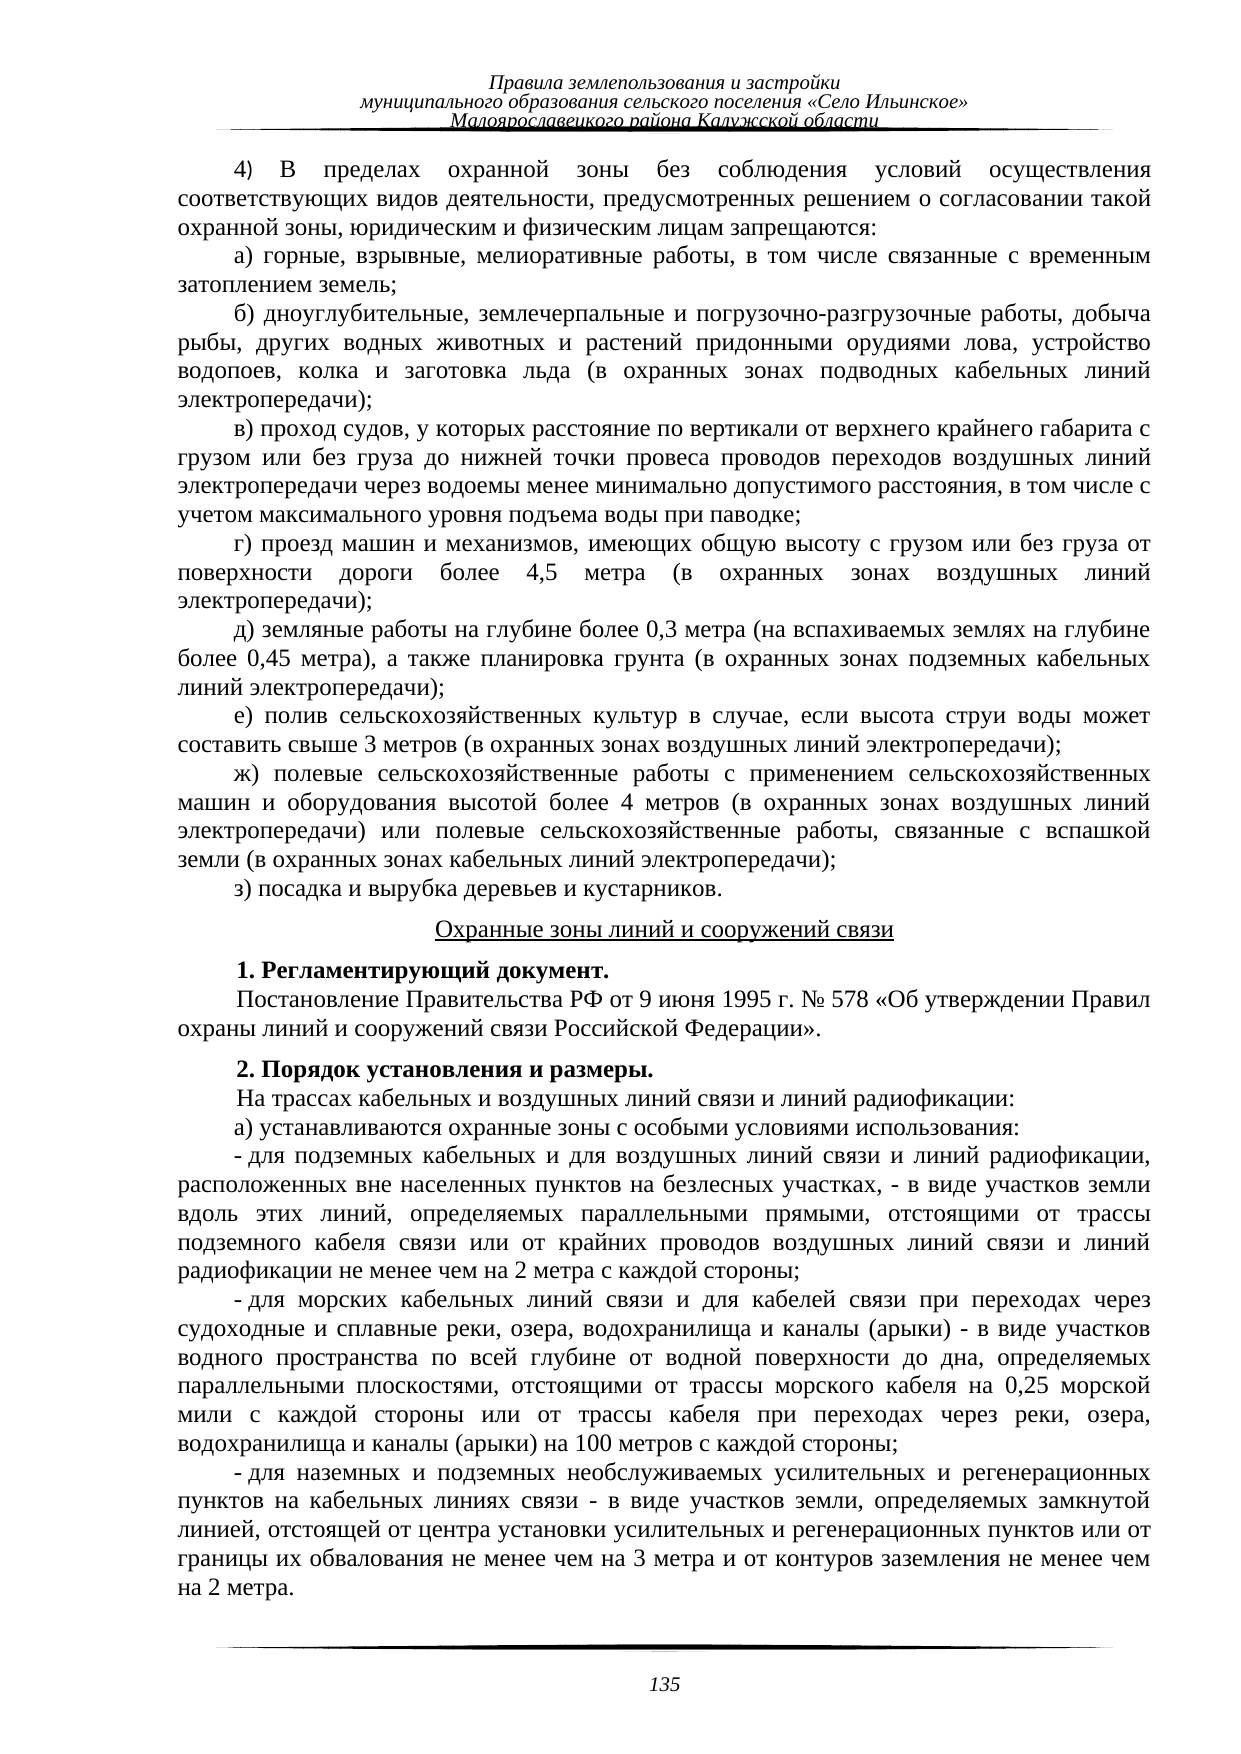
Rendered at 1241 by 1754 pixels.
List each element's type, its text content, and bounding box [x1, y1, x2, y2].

text ж) полевые сельскохозяйственные работы с применением сельскохозяйственных машин и оборудования высотой более 4 метров (в охранных зонах воздушных линий электропередачи) или полевые сельскохозяйственные работы, связанные с вспашкой земли (в охранных зонах кабельных линий электропередачи); [177, 758, 1152, 873]
text - для наземных и подземных необслуживаемых усилительных и регенерационных пунктов на кабельных линиях связи - в виде участков земли, определяемых замкнутой линией, отстоящей от центра установки усилительных и регенерационных пунктов или от границы их обвалования не менее чем на 3 метра и от контуров заземления не менее чем на 2 метра. [177, 1457, 1152, 1600]
text а) горные, взрывные, мелиоративные работы, в том числе связанные с временным затоплением земель; [177, 240, 1152, 298]
text 4) В пределах охранной зоны без соблюдения условий осуществления соответствующих видов деятельности, предусмотренных решением о согласовании такой охранной зоны, юридическим и физическим лицам запрещаются: [177, 154, 1152, 240]
picture [215, 1643, 1113, 1652]
text Охранные зоны линий и сооружений связи [177, 914, 1152, 943]
text г) проезд машин и механизмов, имеющих общую высоту с грузом или без груза от поверхности дороги более 4,5 метра (в охранных зонах воздушных линий электропередачи); [177, 528, 1152, 614]
text На трассах кабельных и воздушных линий связи и линий радиофикации: [177, 1083, 1152, 1112]
text 2. Порядок установления и размеры. [177, 1054, 1152, 1083]
text 1. Регламентирующий документ. [177, 955, 1152, 984]
text а) устанавливаются охранные зоны с особыми условиями использования: [177, 1112, 1152, 1140]
text е) полив сельскохозяйственных культур в случае, если высота струи воды может составить свыше 3 метров (в охранных зонах воздушных линий электропередачи); [177, 700, 1152, 758]
text - для подземных кабельных и для воздушных линий связи и линий радиофикации, расположенных вне населенных пунктов на безлесных участках, - в виде участков земли вдоль этих линий, определяемых параллельными прямыми, отстоящими от трассы подземного кабеля связи или от крайних проводов воздушных линий связи и линий радиофикации не менее чем на 2 метра с каждой стороны; [177, 1140, 1152, 1284]
text Постановление Правительства РФ от 9 июня . № 578 «Об утверждении Правил охраны линий и сооружений связи Российской Федерации». [177, 984, 1152, 1042]
picture [215, 125, 1113, 134]
text в) проход судов, у которых расстояние по вертикали от верхнего крайнего габарита с грузом или без груза до нижней точки провеса проводов переходов воздушных линий электропередачи через водоемы менее минимально допустимого расстояния, в том числе с учетом максимального уровня подъема воды при паводке; [177, 413, 1152, 528]
text - для морских кабельных линий связи и для кабелей связи при переходах через судоходные и сплавные реки, озера, водохранилища и каналы (арыки) - в виде участков водного пространства по всей глубине от водной поверхности до дна, определяемых параллельными плоскостями, отстоящими от трассы морского кабеля на 0,25 морской мили с каждой стороны или от трассы кабеля при переходах через реки, озера, водохранилища и каналы (арыки) на 100 метров с каждой стороны; [177, 1284, 1152, 1457]
text з) посадка и вырубка деревьев и кустарников. [177, 873, 1152, 902]
text б) дноуглубительные, землечерпальные и погрузочно-разгрузочные работы, добыча рыбы, других водных животных и растений придонными орудиями лова, устройство водопоев, колка и заготовка льда (в охранных зонах подводных кабельных линий электропередачи); [177, 298, 1152, 413]
text д) земляные работы на глубине более 0,3 метра (на вспахиваемых землях на глубине более 0,45 метра), а также планировка грунта (в охранных зонах подземных кабельных линий электропередачи); [177, 614, 1152, 700]
